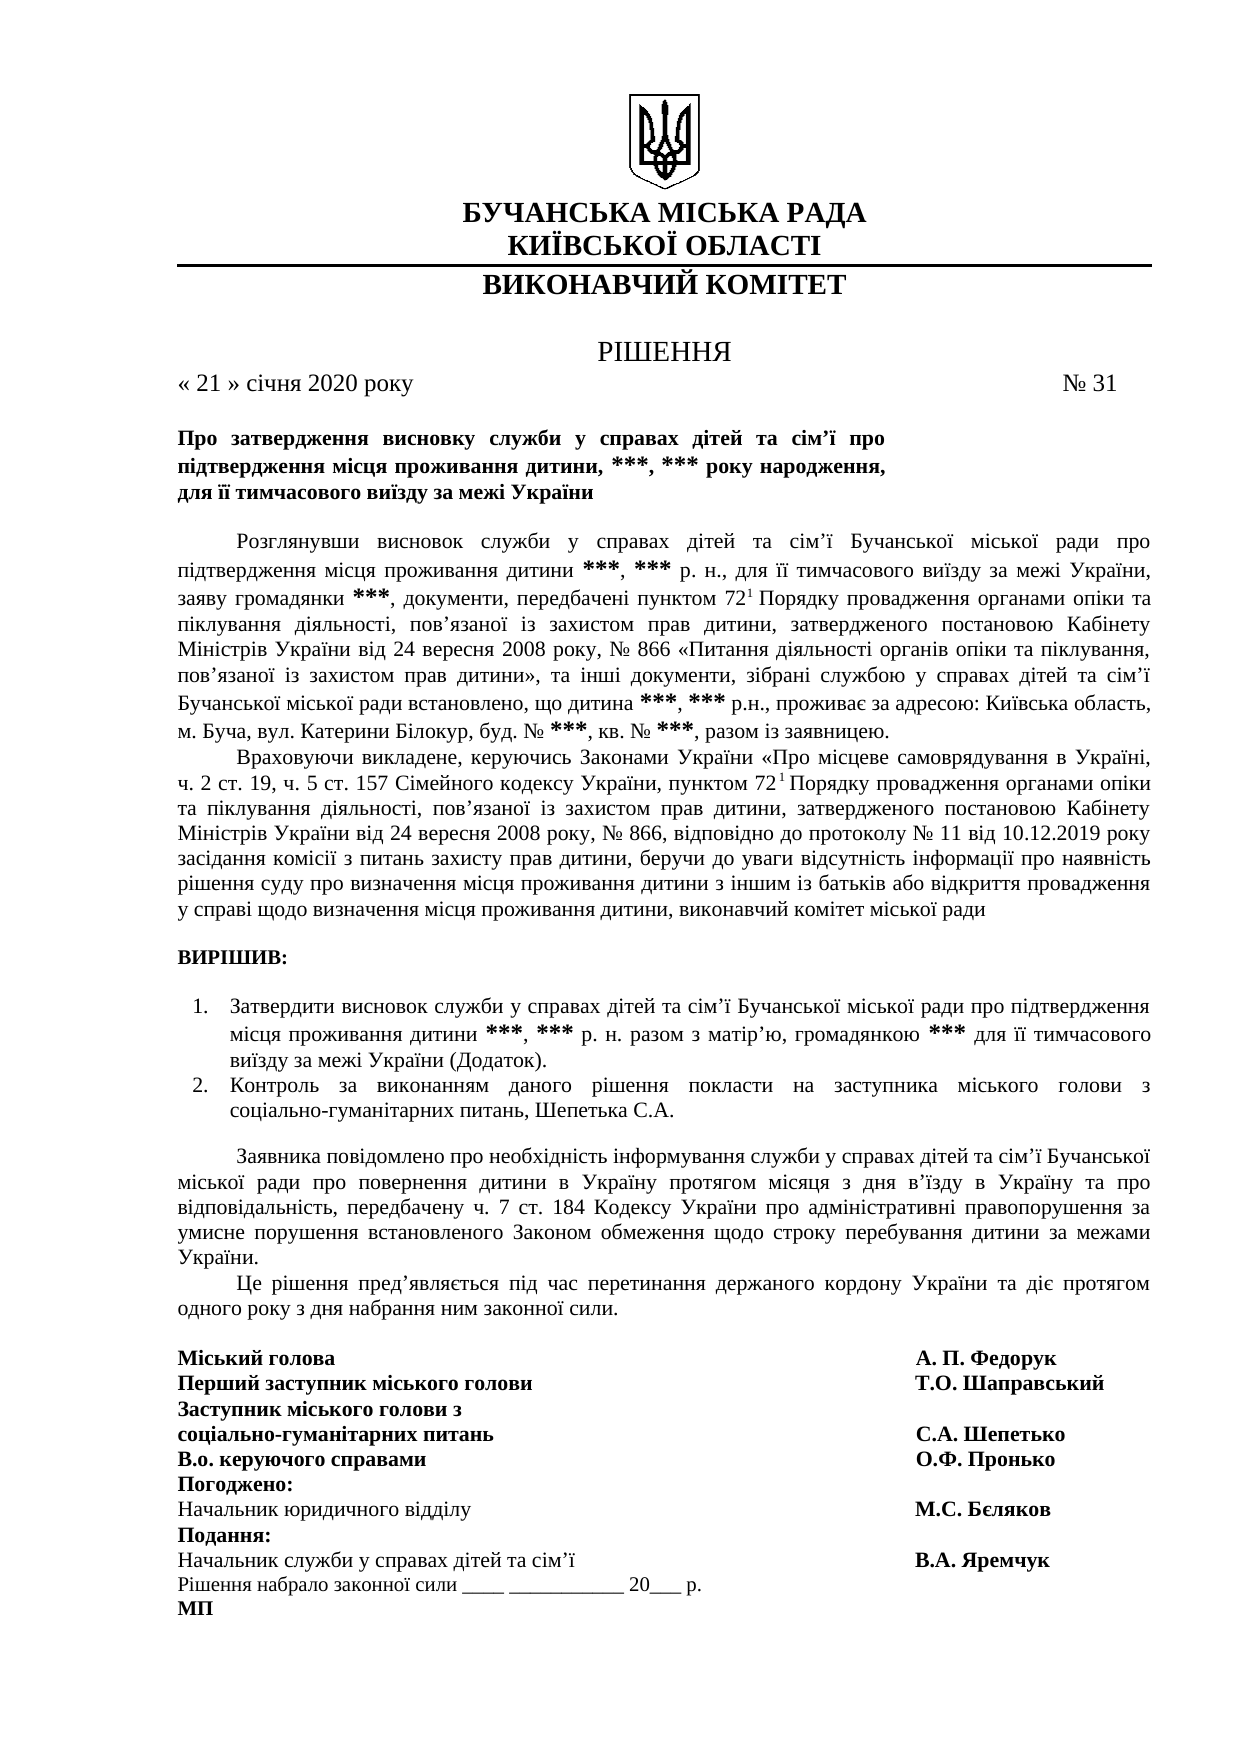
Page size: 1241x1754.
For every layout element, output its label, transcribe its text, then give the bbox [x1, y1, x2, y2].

text ВИРІШИВ: [177, 945, 1152, 969]
text БУЧАНСЬКА МІСЬКА РАДА [177, 195, 1152, 228]
list Затвердити висновок служби у справах дітей та сім’ї Бучанської міської ради про підтвердження місця проживання дитини ***, *** р. н. разом з матір’ю, громадянкою *** для її тимчасового виїзду за межі України (Додаток). [192, 993, 1152, 1072]
text Про затвердження висновку служби у справах дітей та сім’ї про підтвердження місця проживання дитини, ***, *** року народження, для її тимчасового виїзду за межі України [177, 425, 886, 504]
text Рішення набрало законної сили ____ ___________ 20___ р. [118, 1572, 1152, 1596]
text Заявника повідомлено про необхідність інформування служби у справах дітей та сім’ї Бучанської міської ради про повернення дитини в Україну протягом місяця з дня в’їзду в Україну та про відповідальність, передбачену ч. 7 ст. 184 Кодексу України про адміністративні правопорушення за умисне порушення встановленого Законом обмеження щодо строку перебування дитини за межами України. [177, 1143, 1152, 1269]
text МП [177, 1596, 1152, 1620]
text Подання: [177, 1522, 1152, 1547]
list Контроль за виконанням даного рішення покласти на заступника міського голови з соціально-гуманітарних питань, Шепетька С.А. [192, 1072, 1152, 1123]
text Враховуючи викладене, керуючись Законами України «Про місцеве самоврядування в Україні, ч. 2 ст. 19, ч. 5 ст. 157 Сімейного кодексу України, пунктом 721 Порядку провадження органами опіки та піклування діяльності, пов’язаної із захистом прав дитини, затвердженого постановою Кабінету Міністрів України від 24 вересня 2008 року, № 866, відповідно до протоколу № 11 від 10.12.2019 року засідання комісії з питань захисту прав дитини, беручи до уваги відсутність інформації про наявність рішення суду про визначення місця проживання дитини з іншим із батьків або відкриття провадження у справі щодо визначення місця проживання дитини, виконавчий комітет міської ради [177, 744, 1152, 921]
text Погоджено: [177, 1471, 1152, 1496]
text В.о. керуючого справами О.Ф. Пронько [177, 1446, 1152, 1471]
text Це рішення пред’являється під час перетинання держаного кордону України та діє протягом одного року з дня набрання ним законної сили. [177, 1269, 1152, 1320]
text Начальник юридичного відділу М.С. Бєляков [177, 1496, 1152, 1522]
text РІШЕННЯ [177, 334, 1152, 368]
text « 21 » січня 2020 року № 31 [177, 368, 1152, 397]
text Заступник міського голови з [177, 1396, 1152, 1421]
text Перший заступник міського голови Т.О. Шаправський [177, 1370, 1152, 1396]
text Міський голова А. П. Федорук [177, 1345, 1152, 1370]
text соціально-гуманітарних питань С.А. Шепетько [177, 1421, 1152, 1446]
text КИЇВСЬКОЇ ОБЛАСТІ [177, 228, 1152, 264]
text ВИКОНАВЧИЙ КОМІТЕТ [177, 267, 1152, 301]
text Начальник служби у справах дітей та сім’ї В.А. Яремчук [177, 1547, 1152, 1572]
text Розглянувши висновок служби у справах дітей та сім’ї Бучанської міської ради про підтвердження місця проживання дитини ***, *** р. н., для її тимчасового виїзду за межі України, заяву громадянки ***, документи, передбачені пунктом 721 Порядку провадження органами опіки та піклування діяльності, пов’язаної із захистом прав дитини, затвердженого постановою Кабінету Міністрів України від 24 вересня 2008 року, № 866 «Питання діяльності органів опіки та піклування, пов’язаної із захистом прав дитини», та інші документи, зібрані службою у справах дітей та сім’ї Бучанської міської ради встановлено, що дитина ***, *** р.н., проживає за адресою: Київська область, м. Буча, вул. Катерини Білокур, буд. № ***, кв. № ***, разом із заявницею. [177, 528, 1152, 744]
